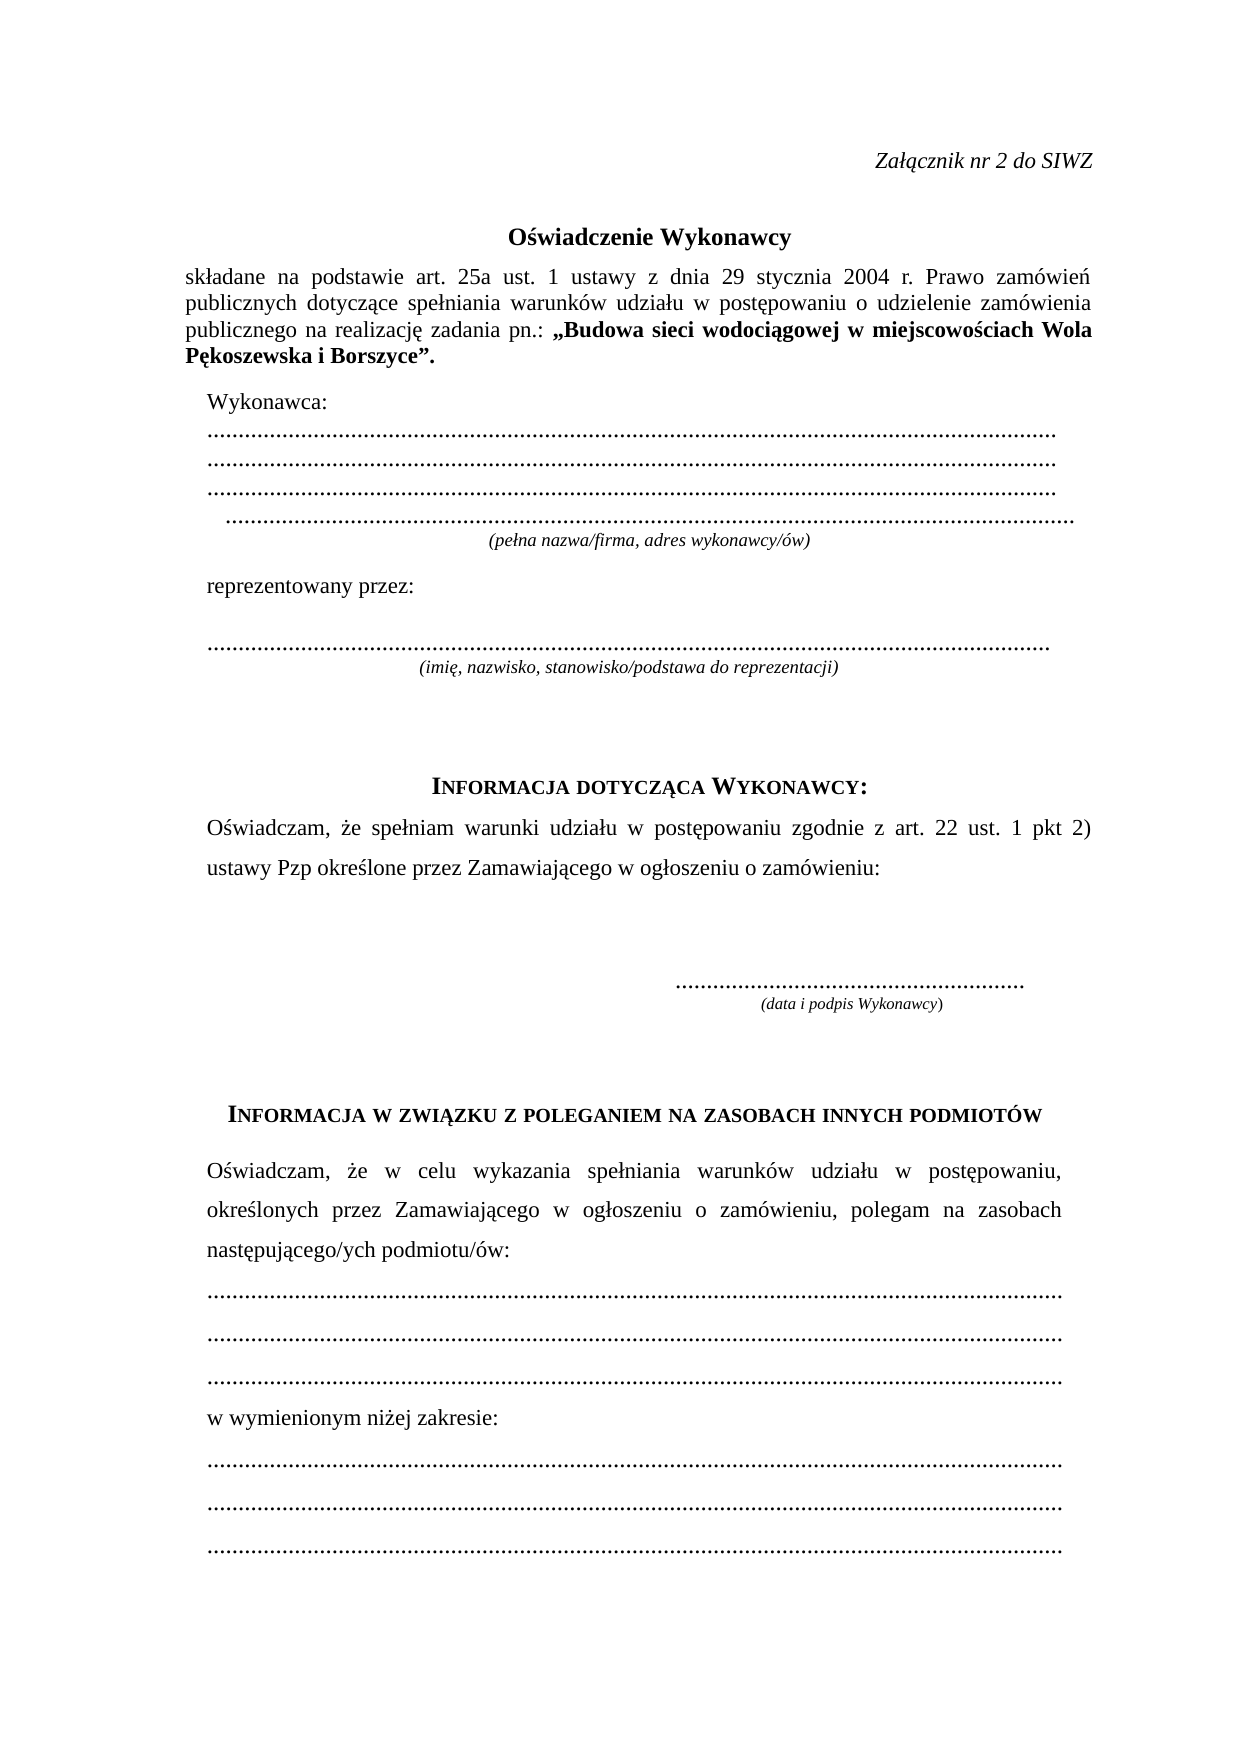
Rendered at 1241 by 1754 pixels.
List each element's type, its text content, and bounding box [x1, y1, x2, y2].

text ........................................................ [207, 965, 1093, 994]
text (data i podpis Wykonawcy) [207, 994, 1093, 1013]
text ........................................................................................................................................ (pełna nazwa/firma, adres wykonawcy/ów) [207, 500, 1093, 551]
text ....................................................................................................................................... [207, 627, 1093, 656]
text (imię, nazwisko, stanowisko/podstawa do reprezentacji) [207, 656, 1093, 678]
text składane na podstawie art. 25a ust. 1 ustawy z dnia 29 stycznia 2004 r. Prawo zamówień publicznych dotyczące spełniania warunków udziału w postępowaniu o udzielenie zamówienia publicznego na realizację zadania pn.: „Budowa sieci wodociągowej w miejscowościach Wola Pękoszewska i Borszyce”. [185, 263, 1093, 368]
text .................................................................................................................................................................................................................................................................................. [207, 1275, 1063, 1347]
text Oświadczenie Wykonawcy [207, 222, 1093, 251]
text Oświadczam, że w celu wykazania spełniania warunków udziału w postępowaniu, określonych przez Zamawiającego w ogłoszeniu o zamówieniu, polegam na zasobach następującego/ych podmiotu/ów: [207, 1157, 1063, 1262]
text ........................................................................................................................................ [207, 472, 1093, 500]
text reprezentowany przez: [207, 572, 1093, 598]
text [207, 1444, 1063, 1559]
text Informacja w związku z poleganiem na zasobach innych podmiotów [207, 1099, 1063, 1128]
text Wykonawca: ........................................................................................................................................ [207, 388, 1093, 443]
text Oświadczam, że spełniam warunki udziału w postępowaniu zgodnie z art. 22 ust. 1 pkt 2) ustawy Pzp określone przez Zamawiającego w ogłoszeniu o zamówieniu: [207, 814, 1093, 880]
text ......................................................................................................................................... [207, 1361, 1063, 1390]
text Informacja dotycząca Wykonawcy: [207, 771, 1093, 800]
text w wymienionym niżej zakresie: [207, 1404, 1063, 1431]
text Załącznik nr 2 do SIWZ [207, 148, 1093, 174]
text ........................................................................................................................................ [207, 443, 1093, 472]
